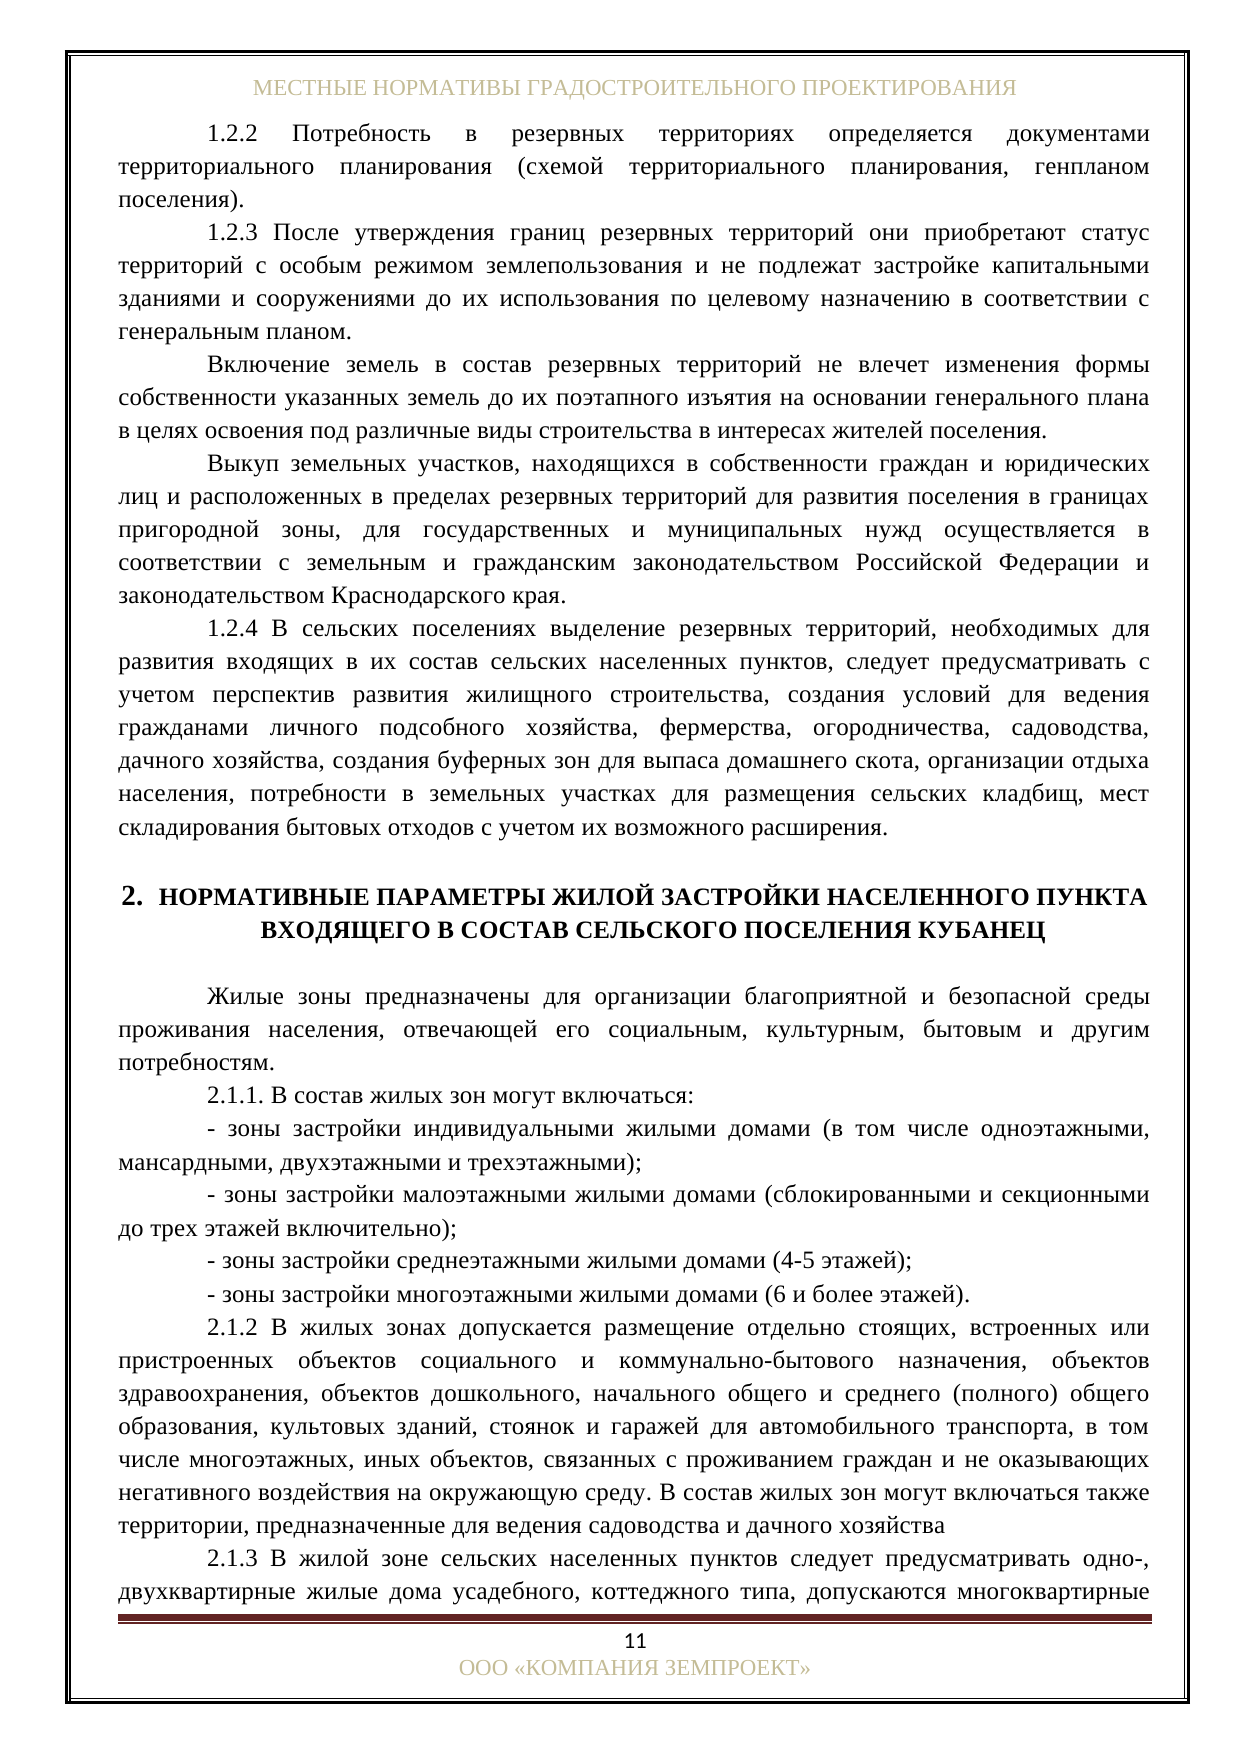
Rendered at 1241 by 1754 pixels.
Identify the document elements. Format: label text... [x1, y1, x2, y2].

text Выкуп земельных участков, находящихся в собственности граждан и юридических лиц и расположенных в пределах резервных территорий для развития поселения в границах пригородной зоны, для государственных и муниципальных нужд осуществляется в соответствии с земельным и гражданским законодательством Российской Федерации и законодательством Краснодарского края. [118, 576, 1152, 609]
text 2.1.2 В жилых зонах допускается размещение отдельно стоящих, встроенных или пристроенных объектов социального и коммунально-бытового назначения, объектов здравоохранения, объектов дошкольного, начального общего и среднего (полного) общего образования, культовых зданий, стоянок и гаражей для автомобильного транспорта, в том числе многоэтажных, иных объектов, связанных с проживанием граждан и не оказывающих негативного воздействия на окружающую среду. В состав жилых зон могут включаться также территории, предназначенные для ведения садоводства и дачного хозяйства [118, 1312, 1152, 1538]
text Жилые зоны предназначены для организации благоприятной и безопасной среды проживания населения, отвечающей его социальным, культурным, бытовым и другим потребностям. [118, 981, 1152, 1076]
text 1.2.3 После утверждения границ резервных территорий они приобретают статус территорий с особым режимом землепользования и не подлежат застройке капитальными зданиями и сооружениями до их использования по целевому назначению в соответствии с генеральным планом. [118, 312, 1152, 345]
text 1.2.3 После утверждения границ резервных территорий они приобретают статус территорий с особым режимом землепользования и не подлежат застройке капитальными зданиями и сооружениями до их использования по целевому назначению в соответствии с генеральным планом. [118, 217, 1152, 250]
text 1.2.2 Потребность в резервных территориях определяется документами территориального планирования (схемой территориального планирования, генпланом поселения). [118, 180, 1152, 213]
text Включение земель в состав резервных территорий не влечет изменения формы собственности указанных земель до их поэтапного изъятия на основании генерального плана в целях освоения под различные виды строительства в интересах жителей поселения. [118, 411, 1152, 444]
text 1.2.4 В сельских поселениях выделение резервных территорий, необходимых для развития входящих в их состав сельских населенных пунктов, следует предусматривать с учетом перспектив развития жилищного строительства, создания условий для ведения гражданами личного подсобного хозяйства, фермерства, огородничества, садоводства, дачного хозяйства, создания буферных зон для выпаса домашнего скота, организации отдыха населения, потребности в земельных участках для размещения сельских кладбищ, мест складирования бытовых отходов с учетом их возможного расширения. [118, 807, 1152, 840]
list НОРМАТИВНЫЕ ПАРАМЕТРЫ ЖИЛОЙ ЗАСТРОЙКИ НАСЕЛЕННОГО ПУНКТА ВХОДЯЩЕГО В СОСТАВ СЕЛЬСКОГО ПОСЕЛЕНИЯ КУБАНЕЦ [118, 878, 1152, 944]
text 1.2.4 В сельских поселениях выделение резервных территорий, необходимых для развития входящих в их состав сельских населенных пунктов, следует предусматривать с учетом перспектив развития жилищного строительства, создания условий для ведения гражданами личного подсобного хозяйства, фермерства, огородничества, садоводства, дачного хозяйства, создания буферных зон для выпаса домашнего скота, организации отдыха населения, потребности в земельных участках для размещения сельских кладбищ, мест складирования бытовых отходов с учетом их возможного расширения. [118, 613, 1152, 646]
text 1.2.2 Потребность в резервных территориях определяется документами территориального планирования (схемой территориального планирования, генпланом поселения). [118, 118, 1152, 151]
text - зоны застройки малоэтажными жилыми домами (сблокированными и секционными до трех этажей включительно); [118, 1179, 1152, 1241]
text - зоны застройки индивидуальными жилыми домами (в том числе одноэтажными, мансардными, двухэтажными и трехэтажными); [118, 1113, 1152, 1175]
text Включение земель в состав резервных территорий не влечет изменения формы собственности указанных земель до их поэтапного изъятия на основании генерального плана в целях освоения под различные виды строительства в интересах жителей поселения. [118, 349, 1152, 382]
text 2.1.1. В состав жилых зон могут включаться: [118, 1081, 1152, 1109]
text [118, 1543, 1152, 1604]
text - зоны застройки многоэтажными жилыми домами (6 и более этажей). [118, 1279, 1152, 1307]
text Выкуп земельных участков, находящихся в собственности граждан и юридических лиц и расположенных в пределах резервных территорий для развития поселения в границах пригородной зоны, для государственных и муниципальных нужд осуществляется в соответствии с земельным и гражданским законодательством Российской Федерации и законодательством Краснодарского края. [118, 448, 1152, 481]
text - зоны застройки среднеэтажными жилыми домами (4-5 этажей); [118, 1246, 1152, 1274]
